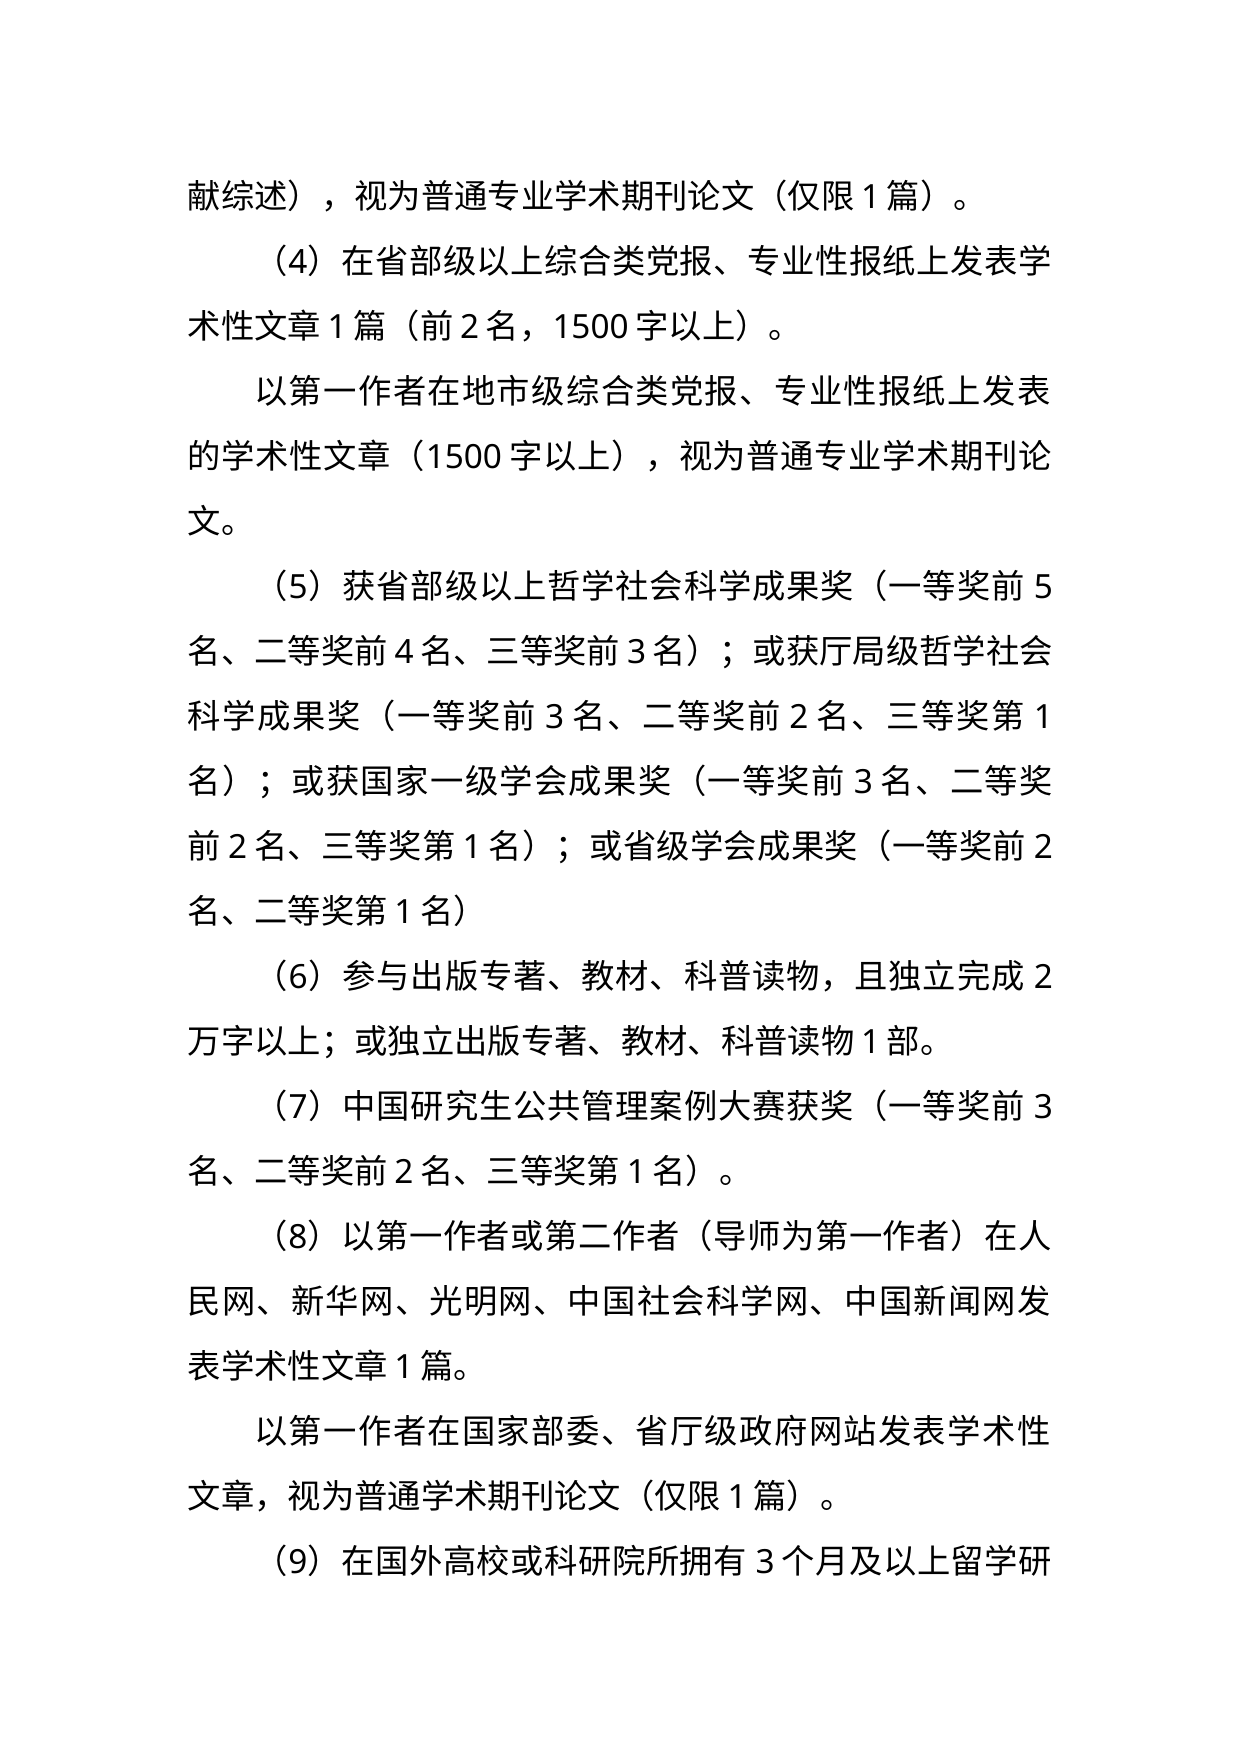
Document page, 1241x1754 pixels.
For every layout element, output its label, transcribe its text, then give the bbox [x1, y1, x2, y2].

text （4）在省部级以上综合类党报、专业性报纸上发表学术性文章1篇（前2名，1500字以上）。 [187, 227, 1053, 357]
text （7）中国研究生公共管理案例大赛获奖（一等奖前3名、二等奖前2名、三等奖第1名）。 [187, 1072, 1053, 1202]
text （8）以第一作者或第二作者（导师为第一作者）在人民网、新华网、光明网、中国社会科学网、中国新闻网发表学术性文章1篇。 [187, 1202, 1053, 1397]
text （6）参与出版专著、教材、科普读物，且独立完成2万字以上；或独立出版专著、教材、科普读物1部。 [187, 942, 1053, 1072]
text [187, 1527, 1053, 1592]
text 以第一作者在国家部委、省厅级政府网站发表学术性文章，视为普通学术期刊论文（仅限1篇）。 [187, 1397, 1053, 1527]
text （5）获省部级以上哲学社会科学成果奖（一等奖前5名、二等奖前4名、三等奖前3名）；或获厅局级哲学社会科学成果奖（一等奖前3名、二等奖前2名、三等奖第1名）；或获国家一级学会成果奖（一等奖前3名、二等奖前2名、三等奖第1名）；或省级学会成果奖（一等奖前2名、二等奖第1名） [187, 552, 1053, 942]
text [187, 162, 1053, 227]
text 以第一作者在地市级综合类党报、专业性报纸上发表的学术性文章（1500字以上），视为普通专业学术期刊论文。 [187, 357, 1053, 552]
